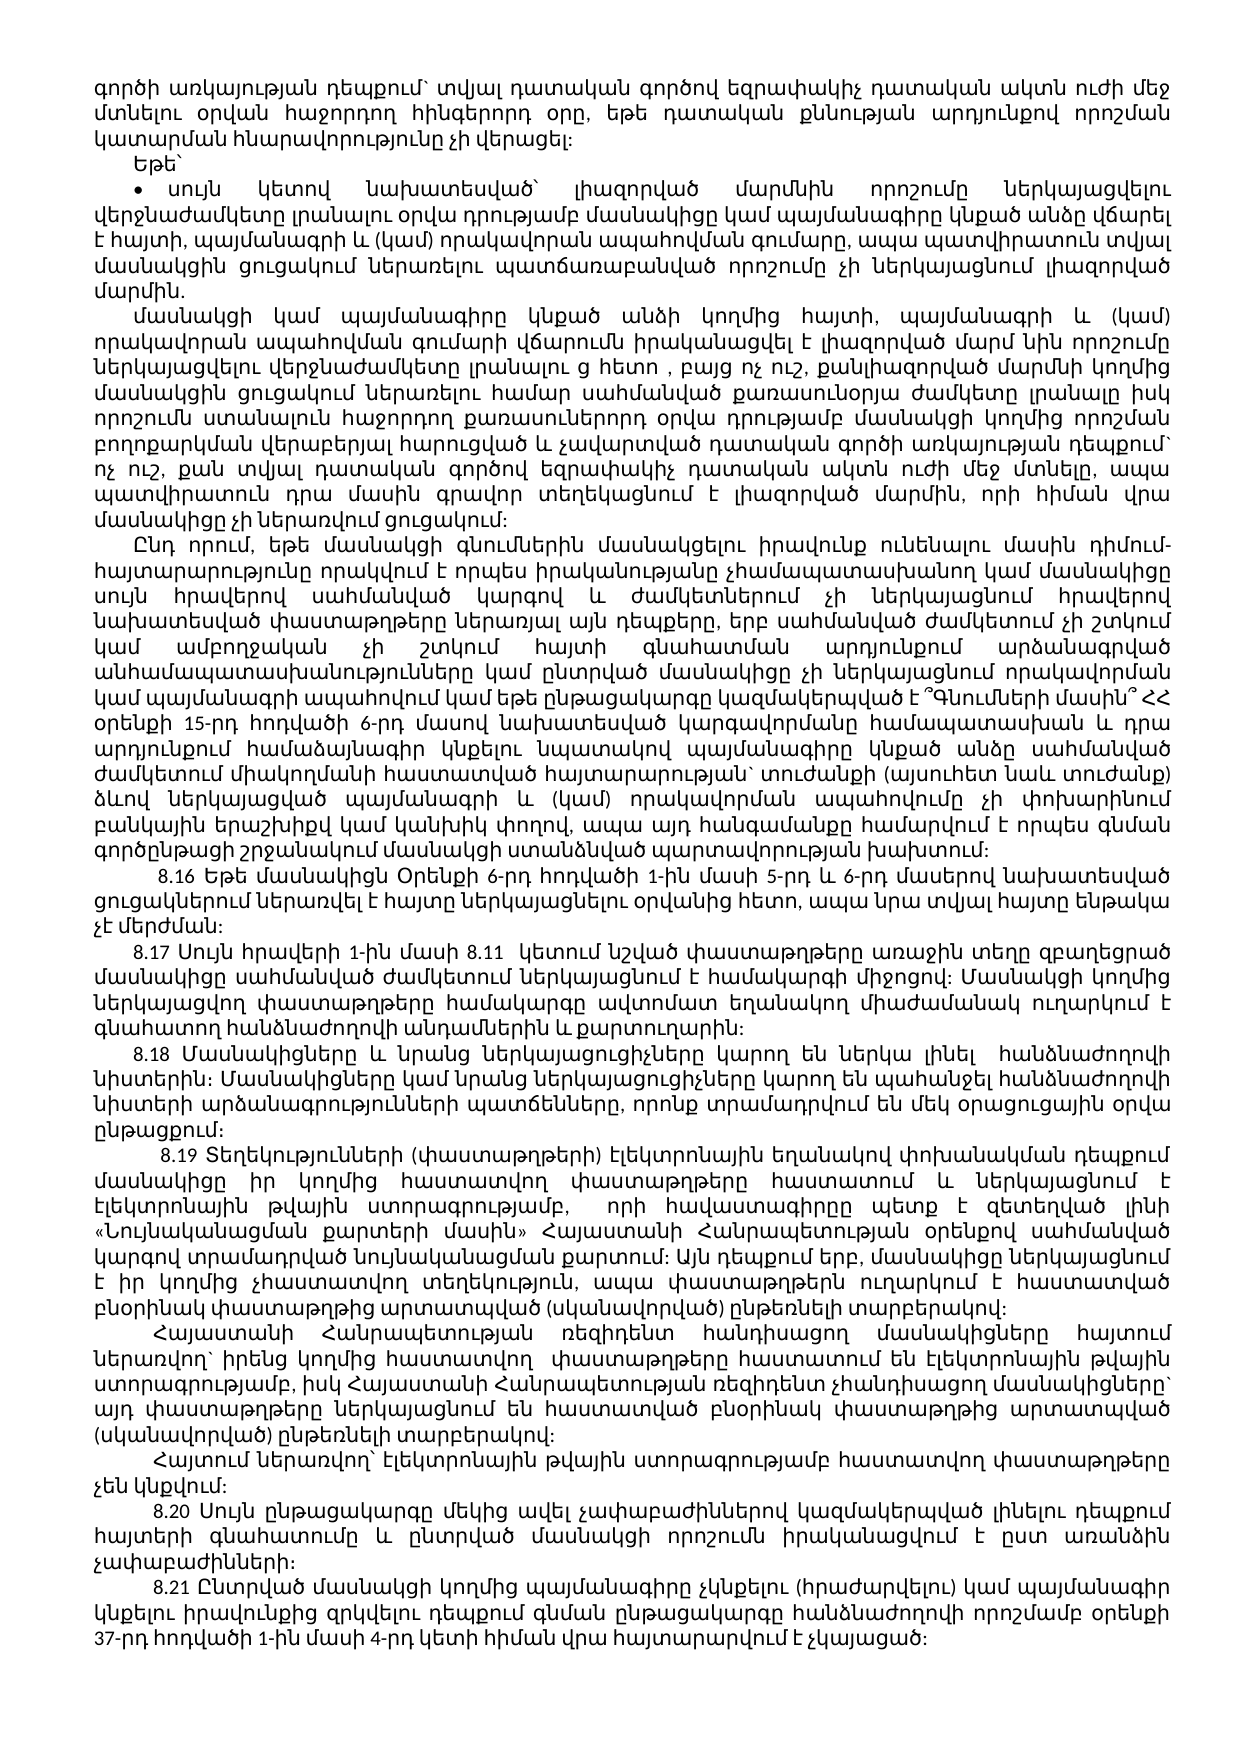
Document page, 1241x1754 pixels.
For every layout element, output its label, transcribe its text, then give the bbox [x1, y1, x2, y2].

text Եթե՝ [94, 151, 1171, 177]
text Հայաստանի Հանրապետության ռեզիդենտ հանդիսացող մասնակիցները հայտում ներառվող` իրենց կողմից հաստատվող փաստաթղթերը հաստատում են էլեկտրոնային թվային ստորագրությամբ, իսկ Հայաստանի Հանրապետության ռեզիդենտ չհանդիսացող մասնակիցները` այդ փաստաթղթերը ներկայացնում են հաստատված բնօրինակ փաստաթղթից արտատպված (սկանավորված) ընթեռնելի տարբերակով: [94, 1320, 1171, 1447]
text 8.19 Տեղեկությունների (փաստաթղթերի) էլեկտրոնային եղանակով փոխանակման դեպքում մասնակիցը իր կողմից հաստատվող փաստաթղթերը հաստատում և ներկայացնում է էլեկտրոնային թվային ստորագրությամբ, որի հավաստագիրըը պետք է զետեղված լինի «Նույնականացման քարտերի մասին» Հայաստանի Հանրապետության օրենքով սահմանված կարգով տրամադրված նույնականացման քարտում: Այն դեպքում երբ, մասնակիցը ներկայացնում է իր կողմից չհաստատվող տեղեկություն, ապա փաստաթղթերն ուղարկում է հաստատված բնօրինակ փաստաթղթից արտատպված (սկանավորված) ընթեռնելի տարբերակով: [94, 1142, 1171, 1320]
text • սույն կետով նախատեսված՝ լիազորված մարմնին որոշումը ներկայացվելու վերջնաժամկետը լրանալու օրվա դրությամբ մասնակիցը կամ պայմանագիրը կնքած անձը վճարել է հայտի, պայմանագրի և (կամ) որակավորան ապահովման գումարը, ապա պատվիրատուն տվյալ մասնակցին ցուցակում ներառելու պատճառաբանված որոշումը չի ներկայացնում լիազորված մարմին. [94, 177, 1171, 304]
text 8.18 Մասնակիցները և նրանց ներկայացուցիչները կարող են ներկա լինել հանձնաժողովի նիստերին։ Մասնակիցները կամ նրանց ներկայացուցիչները կարող են պահանջել հանձնաժողովի նիստերի արձանագրությունների պատճենները, որոնք տրամադրվում են մեկ օրացուցային օրվա ընթացքում։ [94, 1041, 1171, 1142]
text 8.21 Ընտրված մասնակցի կողմից պայմանագիրը չկնքելու (հրաժարվելու) կամ պայմանագիր կնքելու իրավունքից զրկվելու դեպքում գնման ընթացակարգը հանձնաժողովի որոշմամբ օրենքի 37-րդ հոդվածի 1-ին մասի 4-րդ կետի հիման վրա հայտարարվում է չկայացած: [94, 1574, 1171, 1651]
text 8.16 Եթե մասնակիցն Օրենքի 6-րդ հոդվածի 1-ին մասի 5-րդ և 6-րդ մասերով նախատեսված ցուցակներում ներառվել է հայտը ներկայացնելու օրվանից հետո, ապա նրա տվյալ հայտը ենթակա չէ մերժման: [94, 863, 1171, 939]
text 8.20 Սույն ընթացակարգը մեկից ավել չափաբաժիններով կազմակերպված լինելու դեպքում հայտերի գնահատումը և ընտրված մասնակցի որոշումն իրականացվում է ըստ առանձին չափաբաժինների։ [94, 1498, 1171, 1574]
text 8.17 Սույն հրավերի 1-ին մասի 8.11 կետում նշված փաստաթղթերը առաջին տեղը զբաղեցրած մասնակիցը սահմանված ժամկետում ներկայացնում է համակարգի միջոցով: Մասնակցի կողմից ներկայացվող փաստաթղթերը համակարգը ավտոմատ եղանակող միաժամանակ ուղարկում է գնահատող հանձնաժողովի անդամներին և քարտուղարին: [94, 939, 1171, 1041]
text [94, 75, 1171, 151]
text մասնակցի կամ պայմանագիրը կնքած անձի կողմից հայտի, պայմանագրի և (կամ) որակավորան ապահովման գումարի վճարումն իրականացվել է լիազորված մարմ նին որոշումը ներկայացվելու վերջնաժամկետը լրանալու ց հետո , բայց ոչ ուշ, քանլիազորված մարմնի կողմից մասնակցին ցուցակում ներառելու համար սահմանված քառասունօրյա ժամկետը լրանալը իսկ որոշումն ստանալուն հաջորդող քառասուներորդ օրվա դրությամբ մասնակցի կողմից որոշման բողոքարկման վերաբերյալ հարուցված և չավարտված դատական գործի առկայության դեպքում` ոչ ուշ, քան տվյալ դատական գործով եզրափակիչ դատական ակտն ուժի մեջ մտնելը, ապա պատվիրատուն դրա մասին գրավոր տեղեկացնում է լիազորված մարմին, որի հիման վրա մասնակիցը չի ներառվում ցուցակում: [94, 304, 1171, 532]
text Հայտում ներառվող՝ էլեկտրոնային թվային ստորագրությամբ հաստատվող փաստաթղթերը չեն կնքվում: [94, 1447, 1171, 1498]
text Ընդ որում, եթե մասնակցի գնումներին մասնակցելու իրավունք ունենալու մասին դիմում-հայտարարությունը որակվում է որպես իրականությանը չհամապատասխանող կամ մասնակիցը սույն հրավերով սահմանված կարգով և ժամկետներում չի ներկայացնում հրավերով նախատեսված փաստաթղթերը ներառյալ այն դեպքերը, երբ սահմանված ժամկետում չի շտկում կամ ամբողջական չի շտկում հայտի գնահատման արդյունքում արձանագրված անհամապատասխանությունները կամ ընտրված մասնակիցը չի ներկայացնում որակավորման կամ պայմանագրի ապահովում կամ եթե ընթացակարգը կազմակերպված է ՞Գնումների մասին՞ ՀՀ օրենքի 15-րդ հոդվածի 6-րդ մասով նախատեսված կարգավորմանը համապատասխան և դրա արդյունքում համաձայնագիր կնքելու նպատակով պայմանագիրը կնքած անձը սահմանված ժամկետում միակողմանի հաստատված հայտարարության` տուժանքի (այսուհետ նաև տուժանք) ձևով ներկայացված պայմանագրի և (կամ) որակավորման ապահովումը չի փոխարինում բանկային երաշխիքվ կամ կանխիկ փողով, ապա այդ հանգամանքը համարվում է որպես գնման գործընթացի շրջանակում մասնակցի ստանձնված պարտավորության խախտում: [94, 532, 1171, 863]
